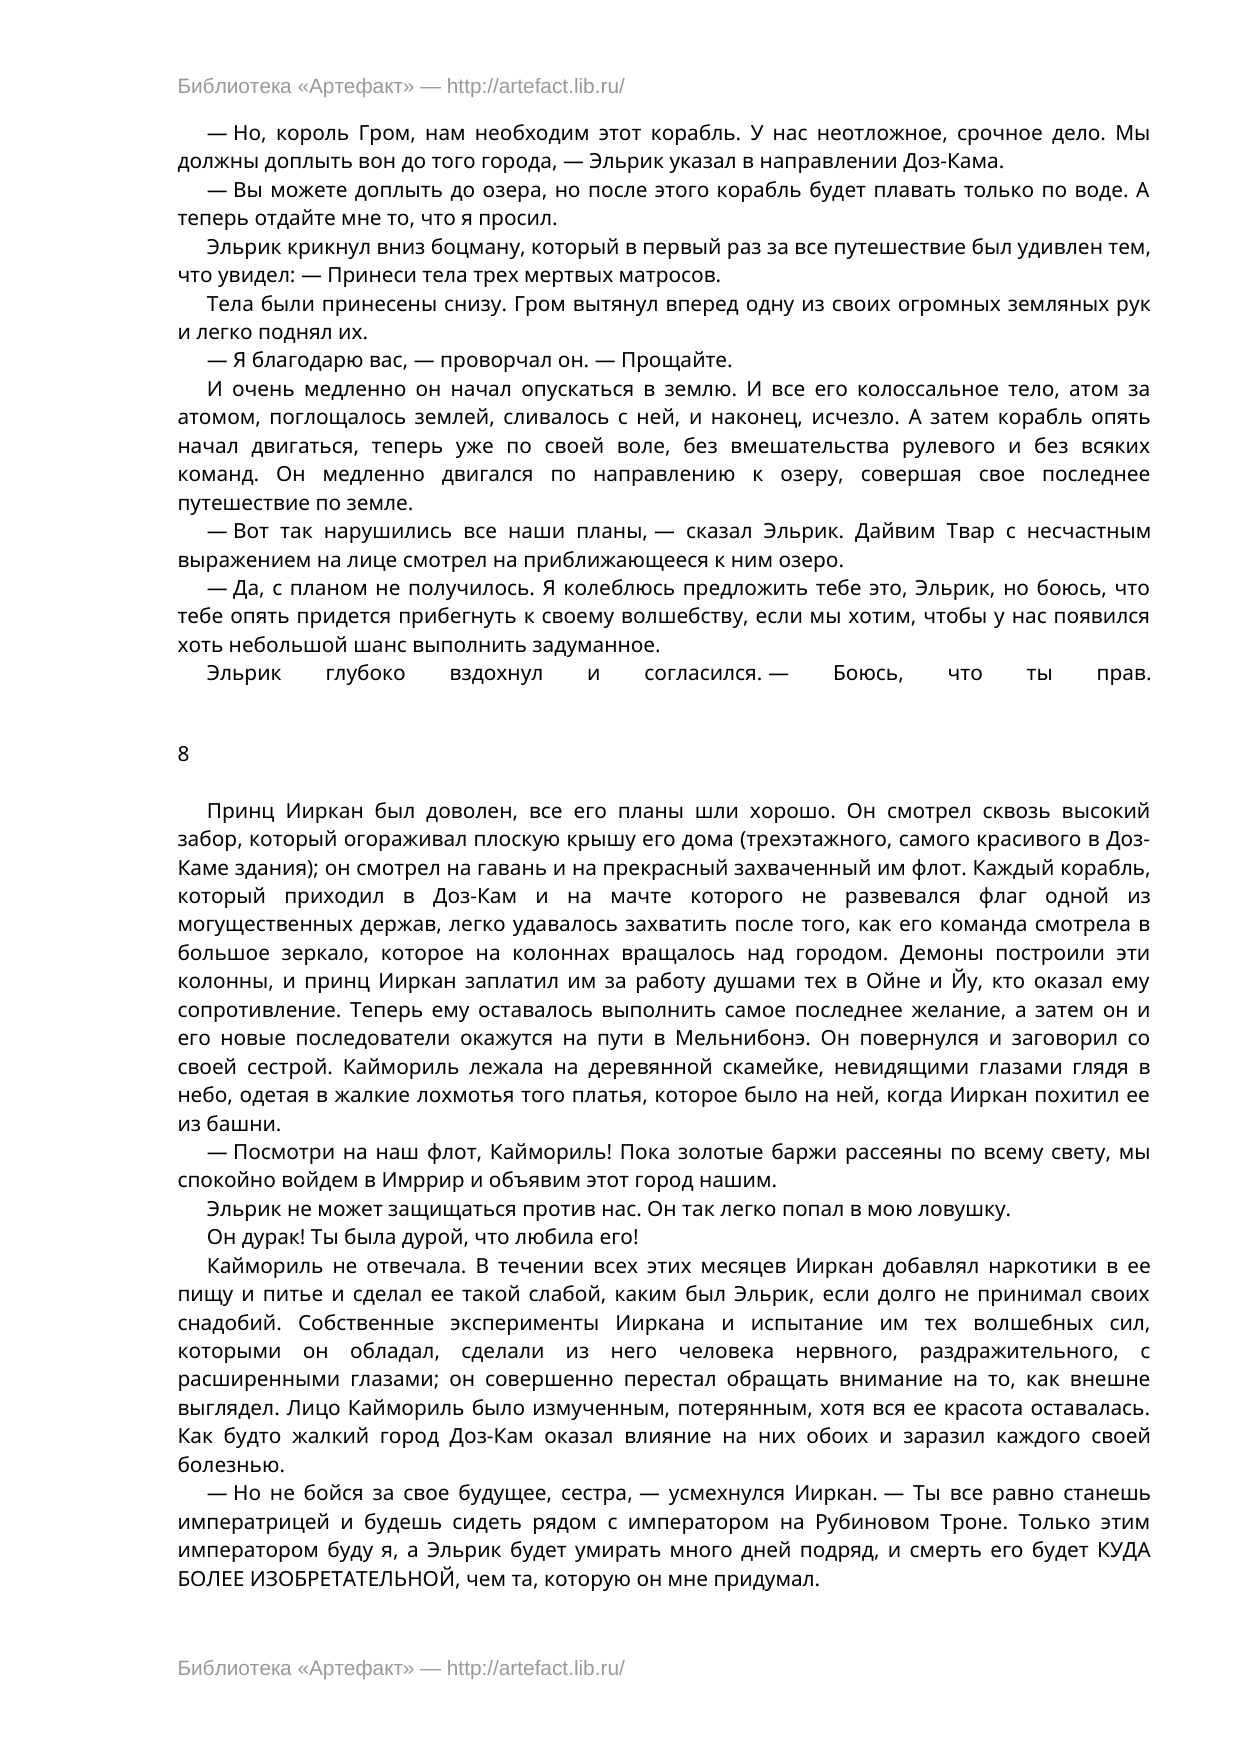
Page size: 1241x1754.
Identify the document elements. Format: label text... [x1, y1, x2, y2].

text — Я благодарю вас, — проворчал он. — Прощайте. [177, 346, 1152, 374]
text — Да, с планом не получилось. Я колеблюсь предложить тебе это, Эльрик, но боюсь, что тебе опять придется прибегнуть к своему волшебству, если мы хотим, чтобы у нас появился хоть небольшой шанс выполнить задуманное. [177, 573, 1152, 658]
text — Вот так нарушились все наши планы, — сказал Эльрик. Дайвим Твар с несчастным выражением на лице смотрел на приближающееся к ним озеро. [177, 516, 1152, 573]
text — Посмотри на наш флот, Каймориль! Пока золотые баржи рассеяны по всему свету, мы спокойно войдем в Имррир и объявим этот город нашим. [177, 1137, 1152, 1194]
text — Вы можете доплыть до озера, но после этого корабль будет плавать только по воде. А теперь отдайте мне то, что я просил. [177, 175, 1152, 232]
text И очень медленно он начал опускаться в землю. И все его колоссальное тело, атом за атомом, поглощалось землей, сливалось с ней, и наконец, исчезло. А затем корабль опять начал двигаться, теперь уже по своей воле, без вмешательства рулевого и без всяких команд. Он медленно двигался по направлению к озеру, совершая свое последнее путешествие по земле. [177, 374, 1152, 516]
text Эльрик не может защищаться против нас. Он так легко попал в мою ловушку. [177, 1194, 1152, 1222]
text 8 [177, 711, 1152, 767]
text — Но, король Гром, нам необходим этот корабль. У нас неотложное, срочное дело. Мы должны доплыть вон до того города, — Эльрик указал в направлении Доз-Кама. [177, 118, 1152, 175]
text Принц Ииркан был доволен, все его планы шли хорошо. Он смотрел сквозь высокий забор, который огораживал плоскую крышу его дома (трехэтажного, самого красивого в Доз-Каме здания); он смотрел на гавань и на прекрасный захваченный им флот. Каждый корабль, который приходил в Доз-Кам и на мачте которого не развевался флаг одной из могущественных держав, легко удавалось захватить после того, как его команда смотрела в большое зеркало, которое на колоннах вращалось над городом. Демоны построили эти колонны, и принц Ииркан заплатил им за работу душами тех в Ойне и Йу, кто оказал ему сопротивление. Теперь ему оставалось выполнить самое последнее желание, а затем он и его новые последователи окажутся на пути в Мельнибонэ. Он повернулся и заговорил со своей сестрой. Каймориль лежала на деревянной скамейке, невидящими глазами глядя в небо, одетая в жалкие лохмотья того платья, которое было на ней, когда Ииркан похитил ее из башни. [177, 796, 1152, 1137]
text Каймориль не отвечала. В течении всех этих месяцев Ииркан добавлял наркотики в ее пищу и питье и сделал ее такой слабой, каким был Эльрик, если долго не принимал своих снадобий. Собственные эксперименты Ииркана и испытание им тех волшебных сил, которыми он обладал, сделали из него человека нервного, раздражительного, с расширенными глазами; он совершенно перестал обращать внимание на то, как внешне выглядел. Лицо Каймориль было измученным, потерянным, хотя вся ее красота оставалась. Как будто жалкий город Доз-Кам оказал влияние на них обоих и заразил каждого своей болезнью. [177, 1251, 1152, 1478]
text Он дурак! Ты была дурой, что любила его! [177, 1222, 1152, 1251]
text Эльрик глубоко вздохнул и согласился. — Боюсь, что ты прав. [177, 658, 1152, 711]
text Тела были принесены снизу. Гром вытянул вперед одну из своих огромных земляных рук и легко поднял их. [177, 289, 1152, 346]
text — Но не бойся за свое будущее, сестра, — усмехнулся Ииркан. — Ты все равно станешь императрицей и будешь сидеть рядом с императором на Рубиновом Троне. Только этим императором буду я, а Эльрик будет умирать много дней подряд, и смерть его будет КУДА БОЛЕЕ ИЗОБРЕТАТЕЛЬНОЙ, чем та, которую он мне придумал. [177, 1478, 1152, 1592]
text Эльрик крикнул вниз боцману, который в первый раз за все путешествие был удивлен тем, что увидел: — Принеси тела трех мертвых матросов. [177, 232, 1152, 289]
